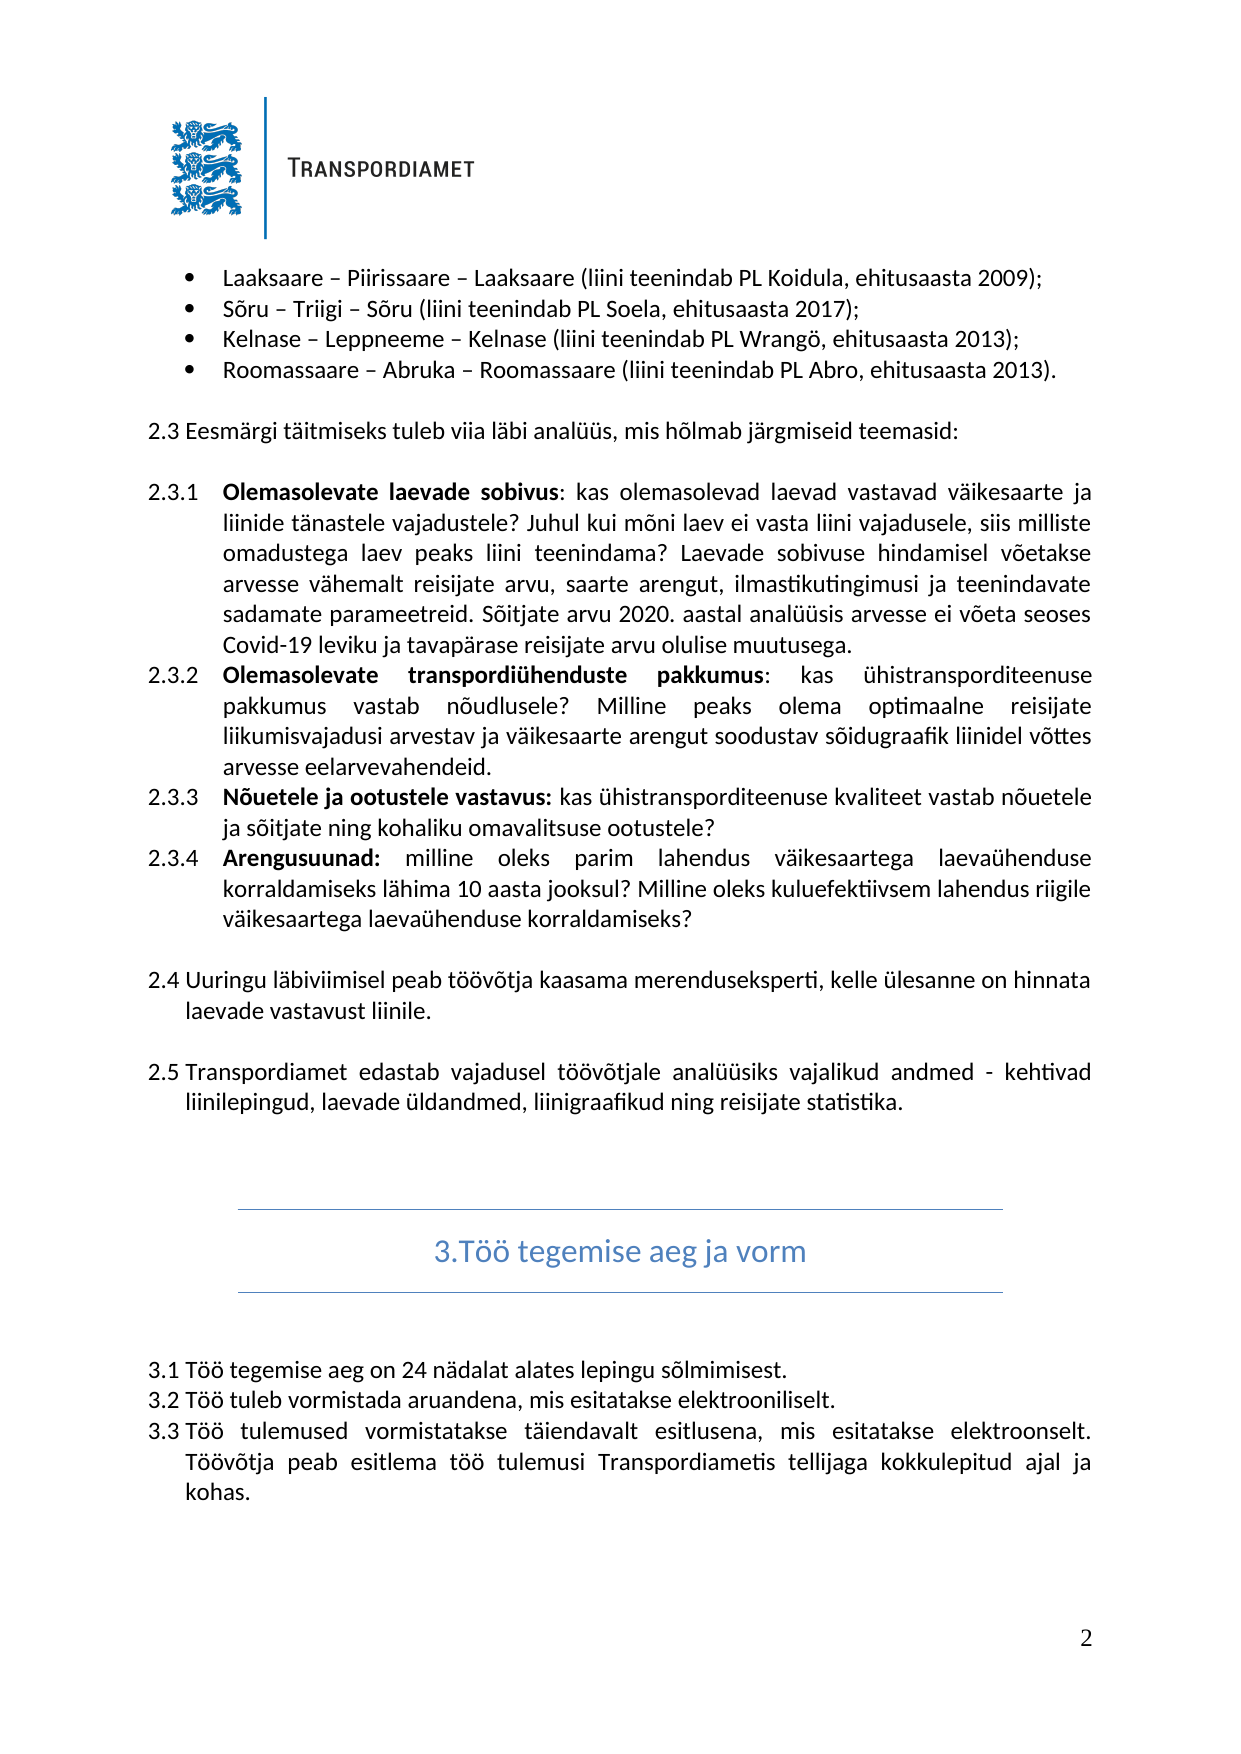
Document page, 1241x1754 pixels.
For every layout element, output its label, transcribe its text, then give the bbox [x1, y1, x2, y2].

list Transpordiamet edastab vajadusel töövõtjale analüüsiks vajalikud andmed - kehtivad liinilepingud, laevade üldandmed, liinigraafikud ning reisijate statistika. [148, 1056, 1093, 1117]
list Roomassaare – Abruka – Roomassaare (liini teenindab PL Abro, ehitusaasta 2013). [185, 354, 1093, 384]
list Laaksaare – Piirissaare – Laaksaare (liini teenindab PL Koidula, ehitusaasta 2009); [185, 262, 1093, 293]
list Uuringu läbiviimisel peab töövõtja kaasama merenduseksperti, kelle ülesanne on hinnata laevade vastavust liinile. [148, 964, 1093, 1026]
text 3.1 Töö tegemise aeg on 24 nädalat alates lepingu sõlmimisest. [148, 1354, 1093, 1385]
list Olemasolevate laevade sobivus: kas olemasolevad laevad vastavad väikesaarte ja liinide tänastele vajadustele? Juhul kui mõni laev ei vasta liini vajadusele, siis milliste omadustega laev peaks liini teenindama? Laevade sobivuse hindamisel võetakse arvesse vähemalt reisijate arvu, saarte arengut, ilmastikutingimusi ja teenindavate sadamate parameetreid. Sõitjate arvu 2020. aastal analüüsis arvesse ei võeta seoses Covid-19 leviku ja tavapärase reisijate arvu olulise muutusega. [148, 476, 1093, 659]
list Olemasolevate transpordiühenduste pakkumus: kas ühistransporditeenuse pakkumus vastab nõudlusele? Milline peaks olema optimaalne reisijate liikumisvajadusi arvestav ja väikesaarte arengut soodustav sõidugraafik liinidel võttes arvesse eelarvevahendeid. [148, 659, 1093, 781]
list Eesmärgi täitmiseks tuleb viia läbi analüüs, mis hõlmab järgmiseid teemasid: [148, 415, 1093, 446]
text 3.Töö tegemise aeg ja vorm [238, 1210, 1003, 1292]
list Kelnase – Leppneeme – Kelnase (liini teenindab PL Wrangö, ehitusaasta 2013); [185, 323, 1093, 354]
text 3.3 Töö tulemused vormistatakse täiendavalt esitlusena, mis esitatakse elektroonselt. Töövõtja peab esitlema töö tulemusi Transpordiametis tellijaga kokkulepitud ajal ja kohas. [148, 1415, 1093, 1507]
list Sõru – Triigi – Sõru (liini teenindab PL Soela, ehitusaasta 2017); [185, 293, 1093, 323]
list Nõuetele ja ootustele vastavus: kas ühistransporditeenuse kvaliteet vastab nõuetele ja sõitjate ning kohaliku omavalitsuse ootustele? [148, 781, 1093, 842]
list Arengusuunad: milline oleks parim lahendus väikesaartega laevaühenduse korraldamiseks lähima 10 aasta jooksul? Milline oleks kuluefektiivsem lahendus riigile väikesaartega laevaühenduse korraldamiseks? [148, 842, 1093, 934]
text 3.2 Töö tuleb vormistada aruandena, mis esitatakse elektrooniliselt. [148, 1385, 1093, 1415]
picture [147, 73, 502, 263]
